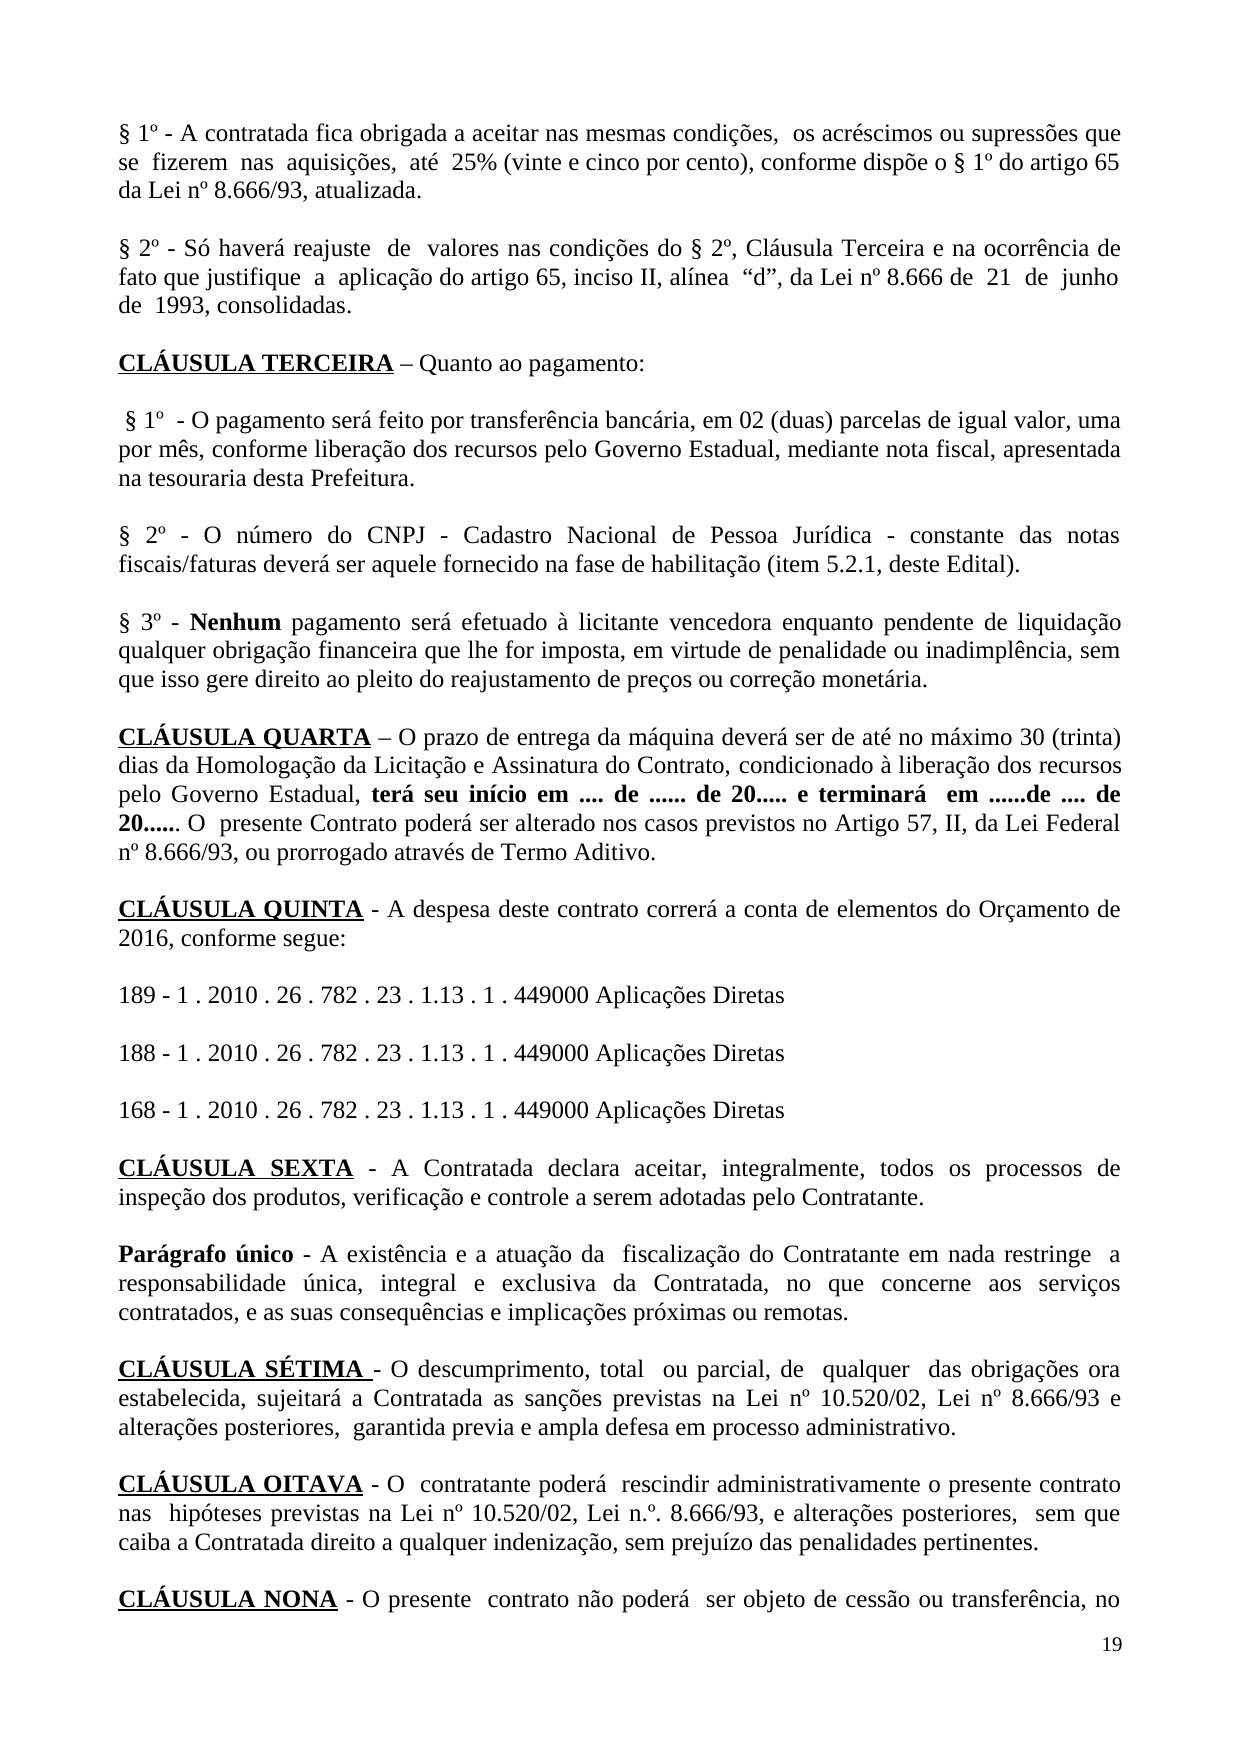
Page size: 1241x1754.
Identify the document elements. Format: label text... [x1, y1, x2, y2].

text CLÁUSULA QUARTA – O prazo de entrega da máquina deverá ser de até no máximo 30 (trinta) dias da Homologação da Licitação e Assinatura do Contrato, condicionado à liberação dos recursos pelo Governo Estadual, terá seu início em .... de ...... de 20..... e terminará em ......de .... de 20...... O presente Contrato poderá ser alterado nos casos previstos no Artigo 57, II, da Lei Federal nº 8.666/93, ou prorrogado através de Termo Aditivo. [118, 722, 1122, 866]
text § 3º - Nenhum pagamento será efetuado à licitante vencedora enquanto pendente de liquidação qualquer obrigação financeira que lhe for imposta, em virtude de penalidade ou inadimplência, sem que isso gere direito ao pleito do reajustamento de preços ou correção monetária. [118, 607, 1122, 693]
text Parágrafo único - A existência e a atuação da fiscalização do Contratante em nada restringe a responsabilidade única, integral e exclusiva da Contratada, no que concerne aos serviços contratados, e as suas consequências e implicações próximas ou remotas. [118, 1239, 1122, 1326]
text § 2º - Só haverá reajuste de valores nas condições do § 2º, Cláusula Terceira e na ocorrência de fato que justifique a aplicação do artigo 65, inciso II, alínea “d”, da Lei nº 8.666 de 21 de junho de 1993, consolidadas. [118, 233, 1122, 319]
text CLÁUSULA SEXTA - A Contratada declara aceitar, integralmente, todos os processos de inspeção dos produtos, verificação e controle a serem adotadas pelo Contratante. [118, 1153, 1122, 1211]
text 188 - 1 . 2010 . 26 . 782 . 23 . 1.13 . 1 . 449000 Aplicações Diretas [118, 1038, 1122, 1067]
text 189 - 1 . 2010 . 26 . 782 . 23 . 1.13 . 1 . 449000 Aplicações Diretas [118, 981, 1122, 1009]
text CLÁUSULA QUINTA - A despesa deste contrato correrá a conta de elementos do Orçamento de 2016, conforme segue: [118, 894, 1122, 952]
text § 1º - A contratada fica obrigada a aceitar nas mesmas condições, os acréscimos ou supressões que se fizerem nas aquisições, até 25% (vinte e cinco por cento), conforme dispõe o § 1º do artigo 65 da Lei nº 8.666/93, atualizada. [118, 118, 1122, 204]
text CLÁUSULA TERCEIRA – Quanto ao pagamento: [118, 348, 1122, 377]
text CLÁUSULA SÉTIMA - O descumprimento, total ou parcial, de qualquer das obrigações ora estabelecida, sujeitará a Contratada as sanções previstas na Lei nº 10.520/02, Lei nº 8.666/93 e alterações posteriores, garantida previa e ampla defesa em processo administrativo. [118, 1354, 1122, 1441]
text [118, 1584, 1122, 1613]
text § 1º - O pagamento será feito por transferência bancária, em 02 (duas) parcelas de igual valor, uma por mês, conforme liberação dos recursos pelo Governo Estadual, mediante nota fiscal, apresentada na tesouraria desta Prefeitura. [118, 406, 1122, 492]
text 168 - 1 . 2010 . 26 . 782 . 23 . 1.13 . 1 . 449000 Aplicações Diretas [118, 1096, 1122, 1124]
text § 2º - O número do CNPJ - Cadastro Nacional de Pessoa Jurídica - constante das notas fiscais/faturas deverá ser aquele fornecido na fase de habilitação (item 5.2.1, deste Edital). [118, 521, 1122, 578]
text CLÁUSULA OITAVA - O contratante poderá rescindir administrativamente o presente contrato nas hipóteses previstas na Lei nº 10.520/02, Lei n.º. 8.666/93, e alterações posteriores, sem que caiba a Contratada direito a qualquer indenização, sem prejuízo das penalidades pertinentes. [118, 1469, 1122, 1556]
